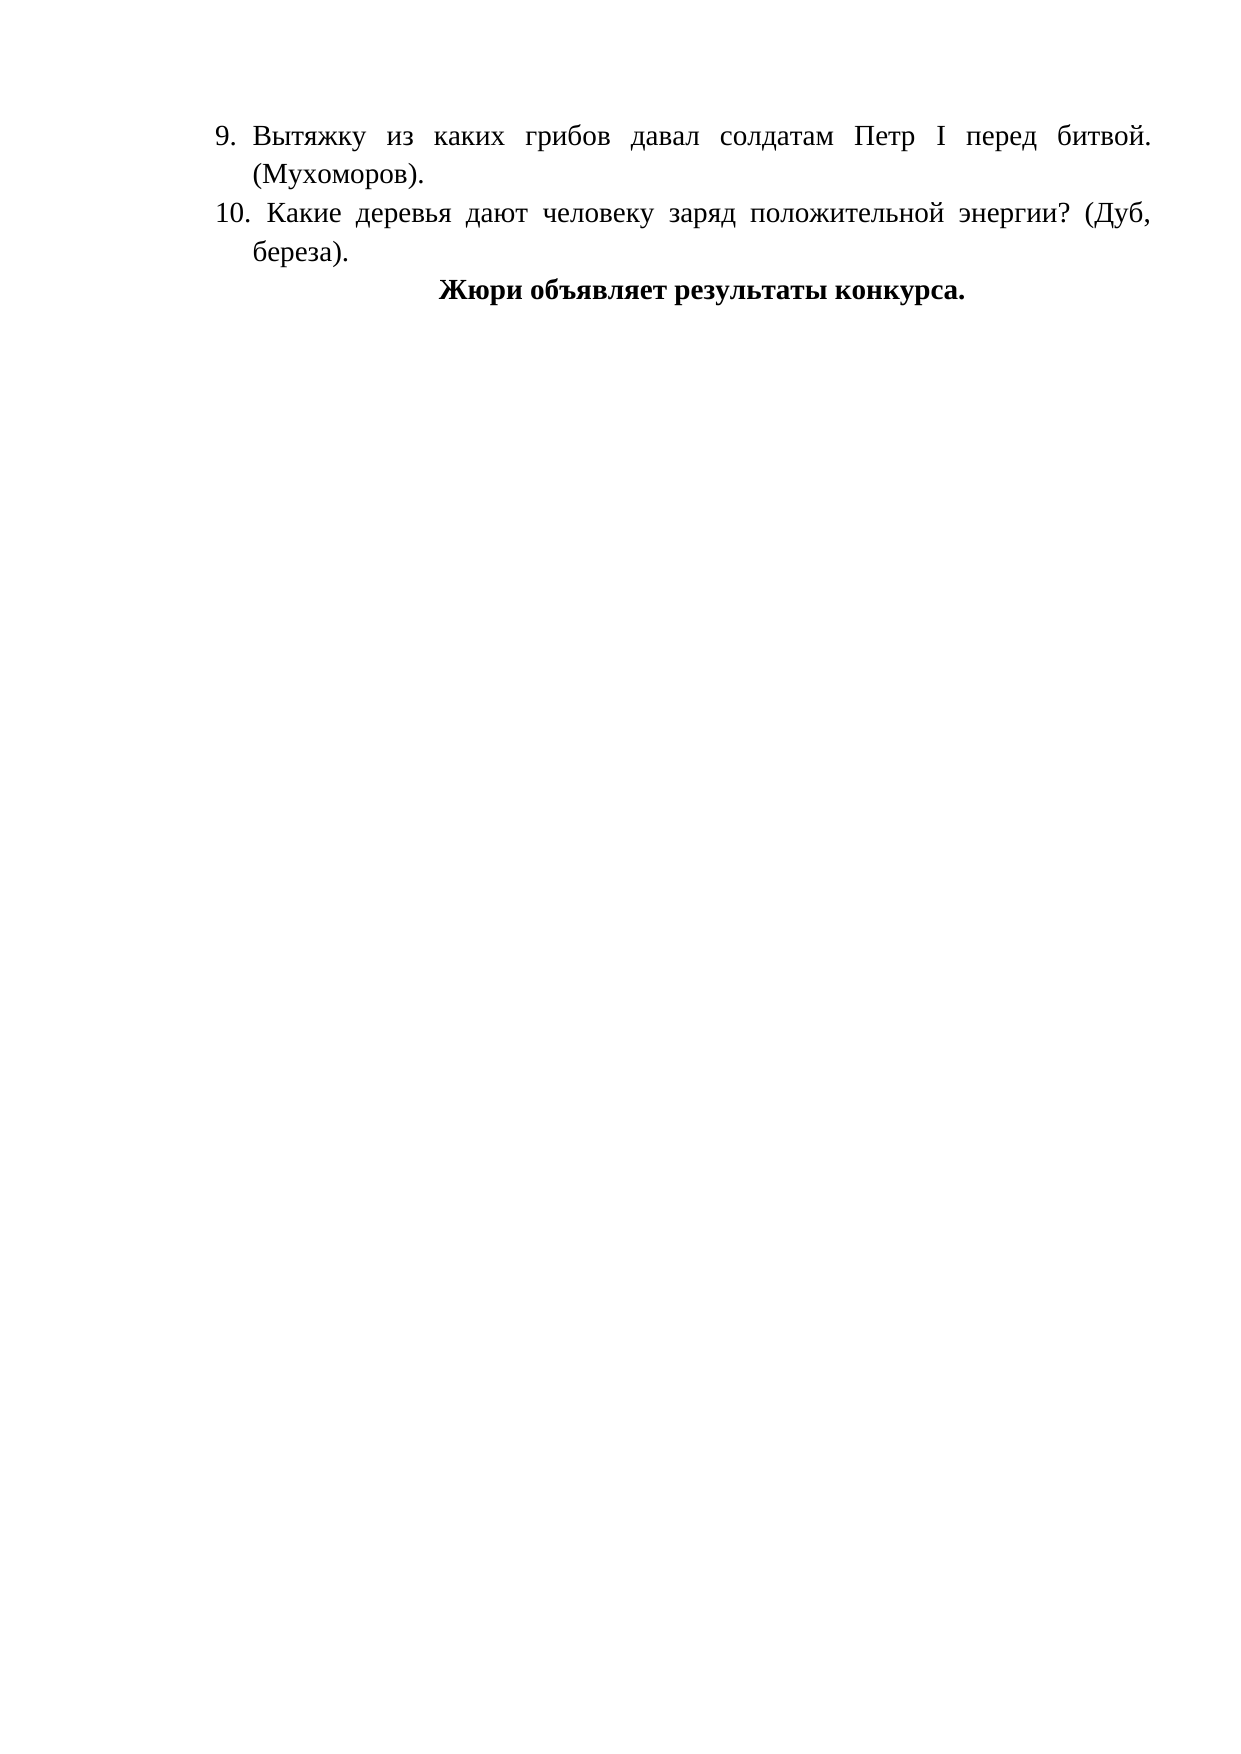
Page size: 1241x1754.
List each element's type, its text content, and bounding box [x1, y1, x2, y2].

list Какие деревья дают человеку заряд положительной энергии? (Дуб, береза). [215, 195, 1152, 267]
list Жюри объявляет результаты конкурса. [252, 272, 1152, 306]
list Вытяжку из каких грибов давал солдатам Петр I перед битвой. (Мухоморов). [215, 118, 1152, 190]
